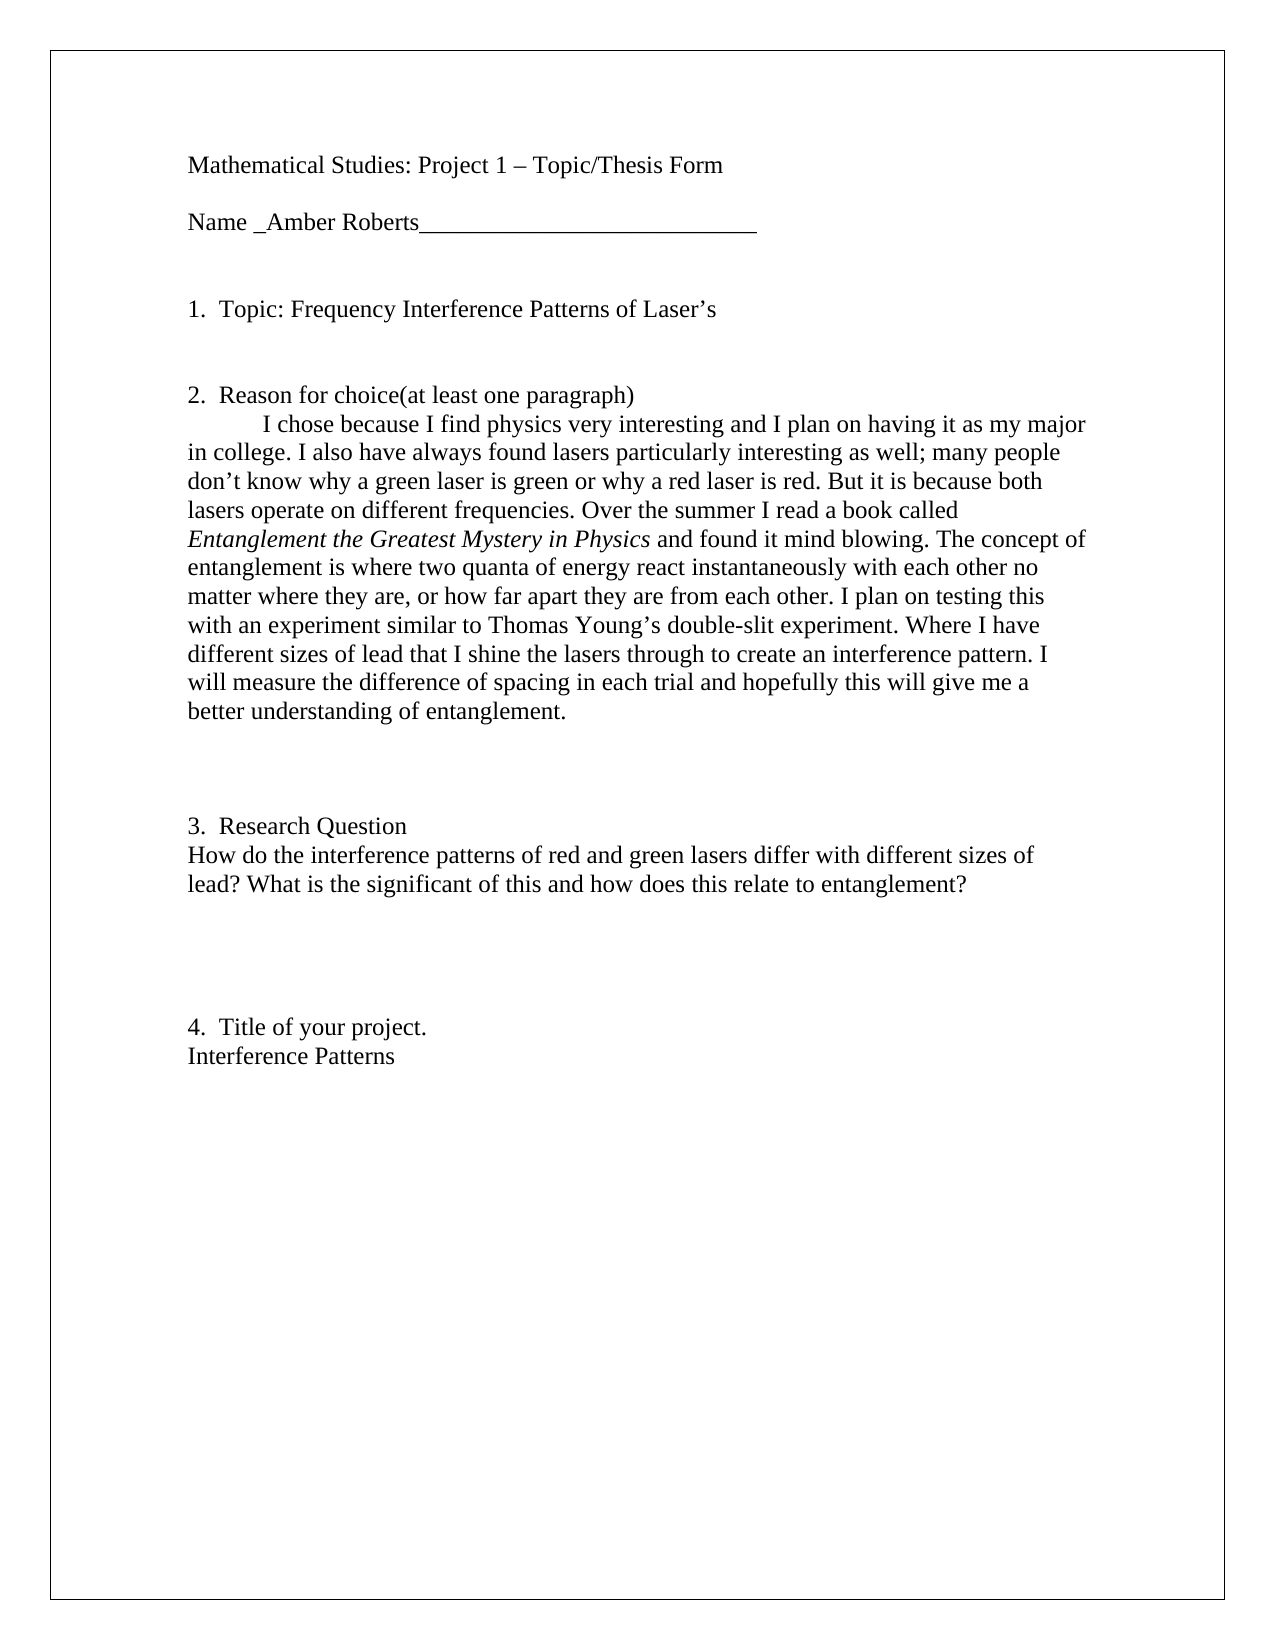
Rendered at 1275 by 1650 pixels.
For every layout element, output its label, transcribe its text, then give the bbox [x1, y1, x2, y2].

text How do the interference patterns of red and green lasers differ with different sizes of lead? What is the significant of this and how does this relate to entanglement? [187, 840, 1087, 897]
text I chose because I find physics very interesting and I plan on having it as my major in college. I also have always found lasers particularly interesting as well; many people don’t know why a green laser is green or why a red laser is red. But it is because both lasers operate on different frequencies. Over the summer I read a book called Entanglement the Greatest Mystery in Physics and found it mind blowing. The concept of entanglement is where two quanta of energy react instantaneously with each other no matter where they are, or how far apart they are from each other. I plan on testing this with an experiment similar to Thomas Young’s double-slit experiment. Where I have different sizes of lead that I shine the lasers through to create an interference pattern. I will measure the difference of spacing in each trial and hopefully this will give me a better understanding of entanglement. [187, 409, 1087, 725]
text 3. Research Question [187, 811, 1087, 840]
text Mathematical Studies: Project 1 – Topic/Thesis Form [187, 150, 1087, 179]
text Name _Amber Roberts___________________________ [187, 207, 1087, 236]
text 2. Reason for choice(at least one paragraph) [187, 380, 1087, 409]
text 4. Title of your project. [187, 1012, 1087, 1041]
text Interference Patterns [187, 1041, 1087, 1070]
text 1. Topic: Frequency Interference Patterns of Laser’s [187, 294, 1087, 322]
